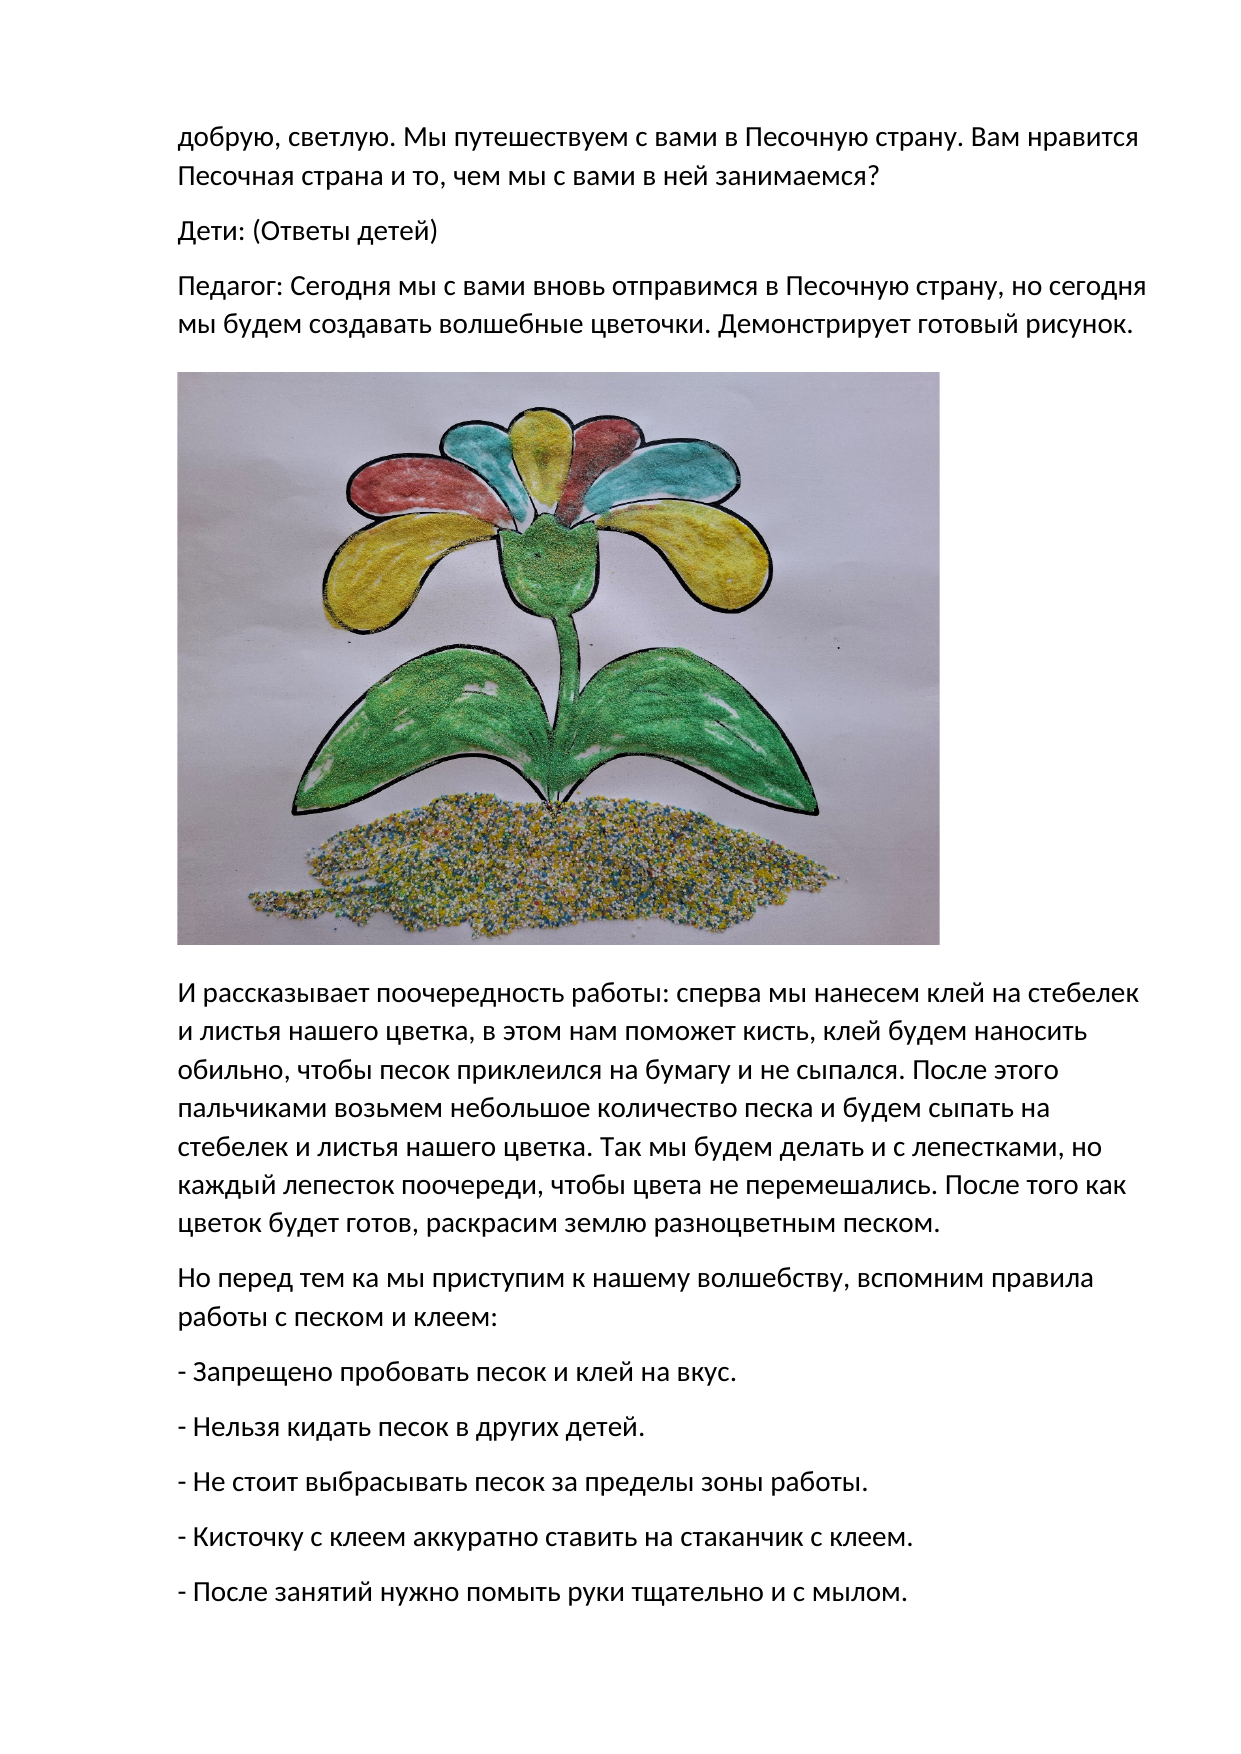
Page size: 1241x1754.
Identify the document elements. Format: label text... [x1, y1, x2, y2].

text Дети: (Ответы детей) [177, 212, 1152, 247]
text - Не стоит выбрасывать песок за пределы зоны работы. [177, 1463, 1152, 1499]
text - Нельзя кидать песок в других детей. [177, 1408, 1152, 1444]
text - Запрещено пробовать песок и клей на вкус. [177, 1353, 1152, 1389]
text Но перед тем ка мы приступим к нашему волшебству, вспомним правила работы с песком и клеем: [177, 1259, 1152, 1334]
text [177, 118, 1152, 192]
text И рассказывает поочередность работы: сперва мы нанесем клей на стебелек и листья нашего цветка, в этом нам поможет кисть, клей будем наносить обильно, чтобы песок приклеился на бумагу и не сыпался. После этого пальчиками возьмем небольшое количество песка и будем сыпать на стебелек и листья нашего цветка. Так мы будем делать и с лепестками, но каждый лепесток поочереди, чтобы цвета не перемешались. После того как цветок будет готов, раскрасим землю разноцветным песком. [177, 974, 1152, 1240]
text Педагог: Сегодня мы с вами вновь отправимся в Песочную страну, но сегодня мы будем создавать волшебные цветочки. Демонстрирует готовый рисунок. [177, 267, 1152, 341]
text - После занятий нужно помыть руки тщательно и с мылом. [177, 1573, 1152, 1609]
picture [177, 372, 940, 945]
text - Кисточку с клеем аккуратно ставить на стаканчик с клеем. [177, 1518, 1152, 1554]
